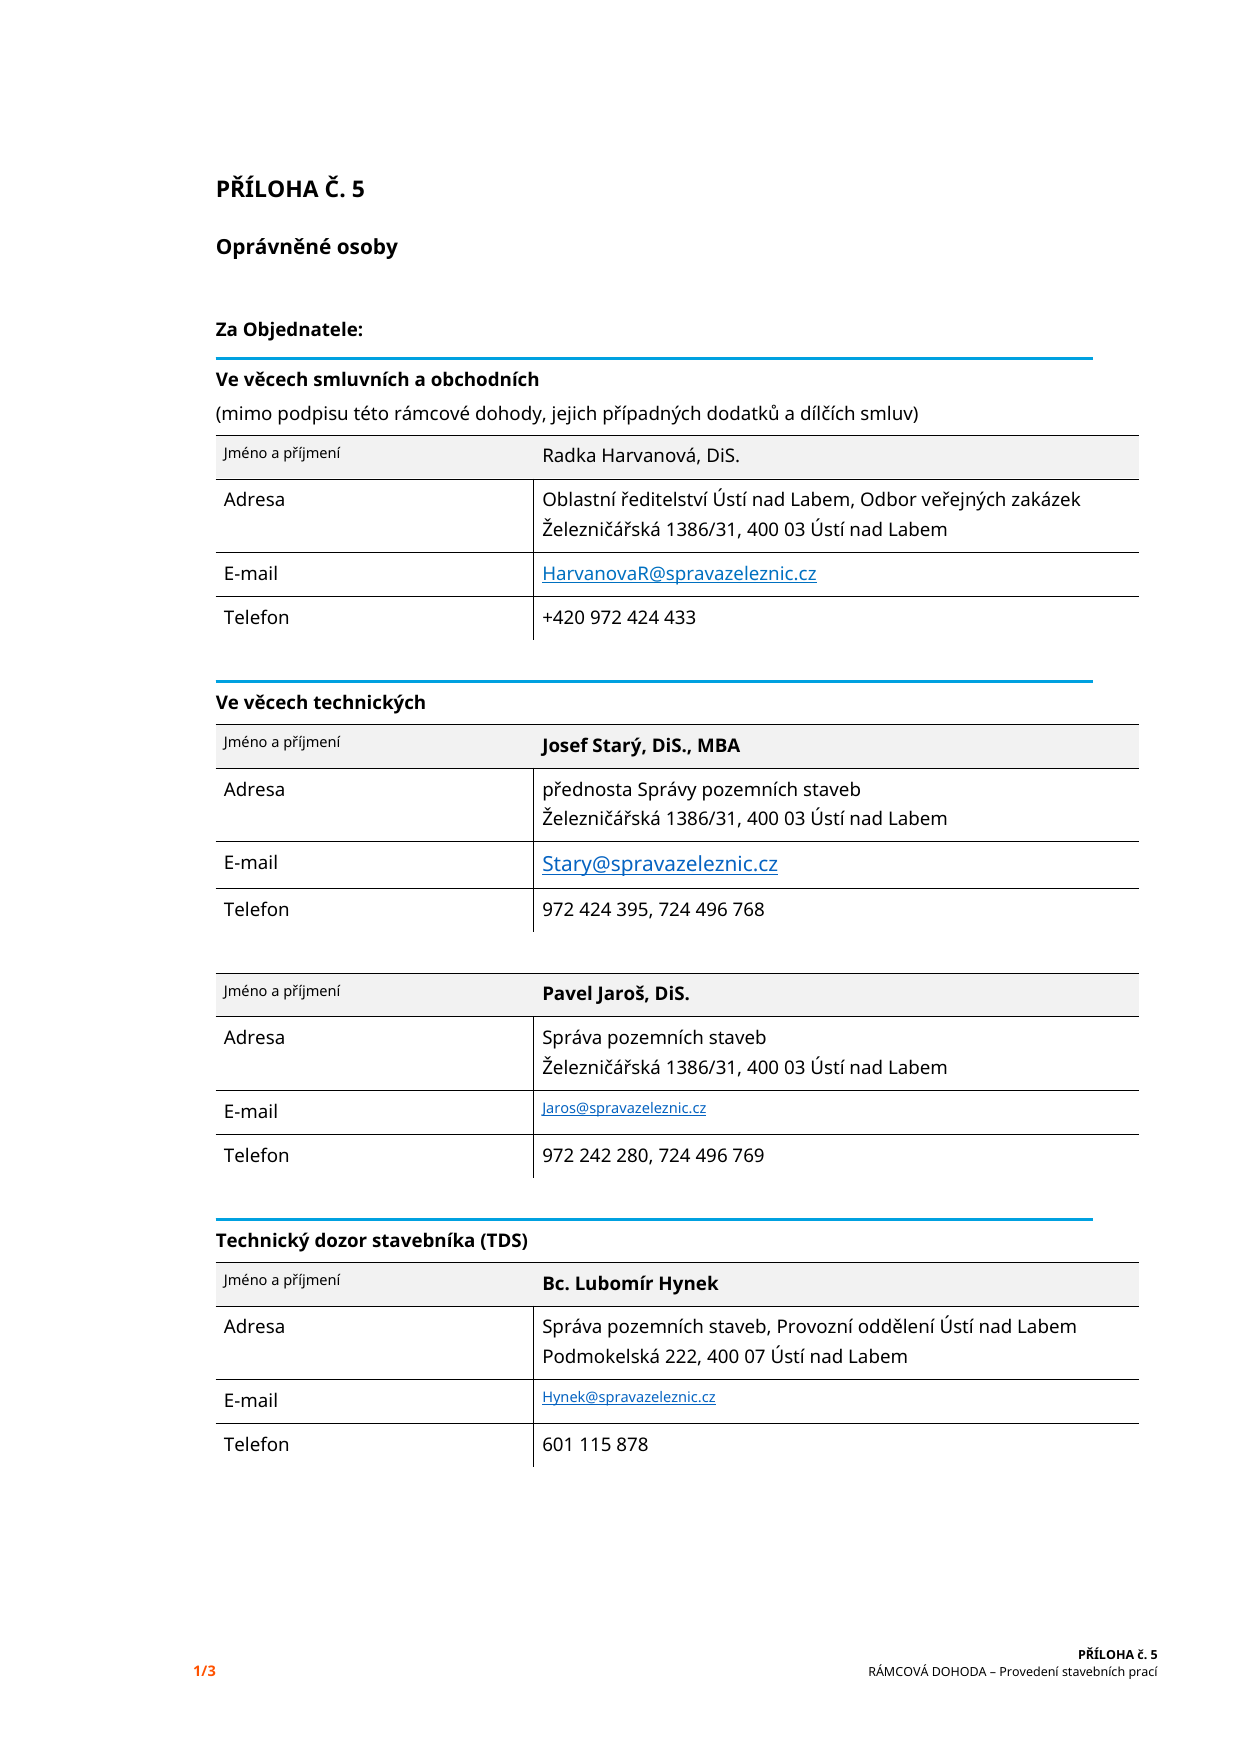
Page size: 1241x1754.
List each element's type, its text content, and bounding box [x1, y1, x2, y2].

text Ve věcech technických [216, 683, 1093, 715]
table_header Radka Harvanová, DiS. [534, 436, 1139, 478]
table_cell +420 972 424 433 [534, 597, 1139, 640]
table_cell Telefon [216, 1424, 533, 1467]
table_cell E-mail [216, 1380, 533, 1423]
table_header Jméno a příjmení [216, 974, 534, 1016]
table_cell Telefon [216, 889, 533, 932]
table_header Jméno a příjmení [216, 436, 534, 478]
table_cell Správa pozemních staveb, Provozní oddělení Ústí nad Labem Podmokelská 222, 400 07 Ústí nad Labem [534, 1307, 1139, 1379]
table_cell Správa pozemních staveb Železničářská 1386/31, 400 03 Ústí nad Labem [534, 1017, 1139, 1090]
text Ve věcech smluvních a obchodních [216, 360, 1093, 391]
table_header Pavel Jaroš, DiS. [534, 974, 1139, 1016]
table_cell Telefon [216, 1135, 533, 1177]
text Oprávněné osoby [216, 232, 1093, 260]
table_cell Oblastní ředitelství Ústí nad Labem, Odbor veřejných zakázek Železničářská 1386/31, 400 03 Ústí nad Labem [534, 480, 1139, 552]
table_cell Adresa [216, 769, 533, 841]
table_cell Hynek@spravazeleznic.cz [534, 1380, 1139, 1423]
text Za Objednatele: [216, 316, 1093, 342]
table_header Bc. Lubomír Hynek [534, 1263, 1139, 1306]
table_cell 972 424 395, 724 496 768 [534, 889, 1139, 932]
table_header Josef Starý, DiS., MBA [534, 725, 1139, 768]
table_cell Adresa [216, 1017, 533, 1090]
table_cell Stary@spravazeleznic.cz [534, 842, 1139, 888]
text (mimo podpisu této rámcové dohody, jejich případných dodatků a dílčích smluv) [216, 391, 1093, 426]
table_cell Adresa [216, 480, 533, 552]
table_cell Telefon [216, 597, 533, 640]
table_cell Adresa [216, 1307, 533, 1379]
text Příloha č. 5 [216, 172, 1093, 204]
table_cell E-mail [216, 553, 533, 596]
table_cell E-mail [216, 1091, 533, 1134]
table_cell přednosta Správy pozemních staveb Železničářská 1386/31, 400 03 Ústí nad Labem [534, 769, 1139, 841]
table_cell Jaros@spravazeleznic.cz [534, 1091, 1139, 1134]
table_cell 972 242 280, 724 496 769 [534, 1135, 1139, 1177]
table_header Jméno a příjmení [216, 725, 534, 768]
table_cell E-mail [216, 842, 533, 888]
text Technický dozor stavebníka (TDS) [216, 1221, 1093, 1253]
table_header Jméno a příjmení [216, 1263, 534, 1306]
table_cell 601 115 878 [534, 1424, 1139, 1467]
table_cell HarvanovaR@spravazeleznic.cz [534, 553, 1139, 596]
